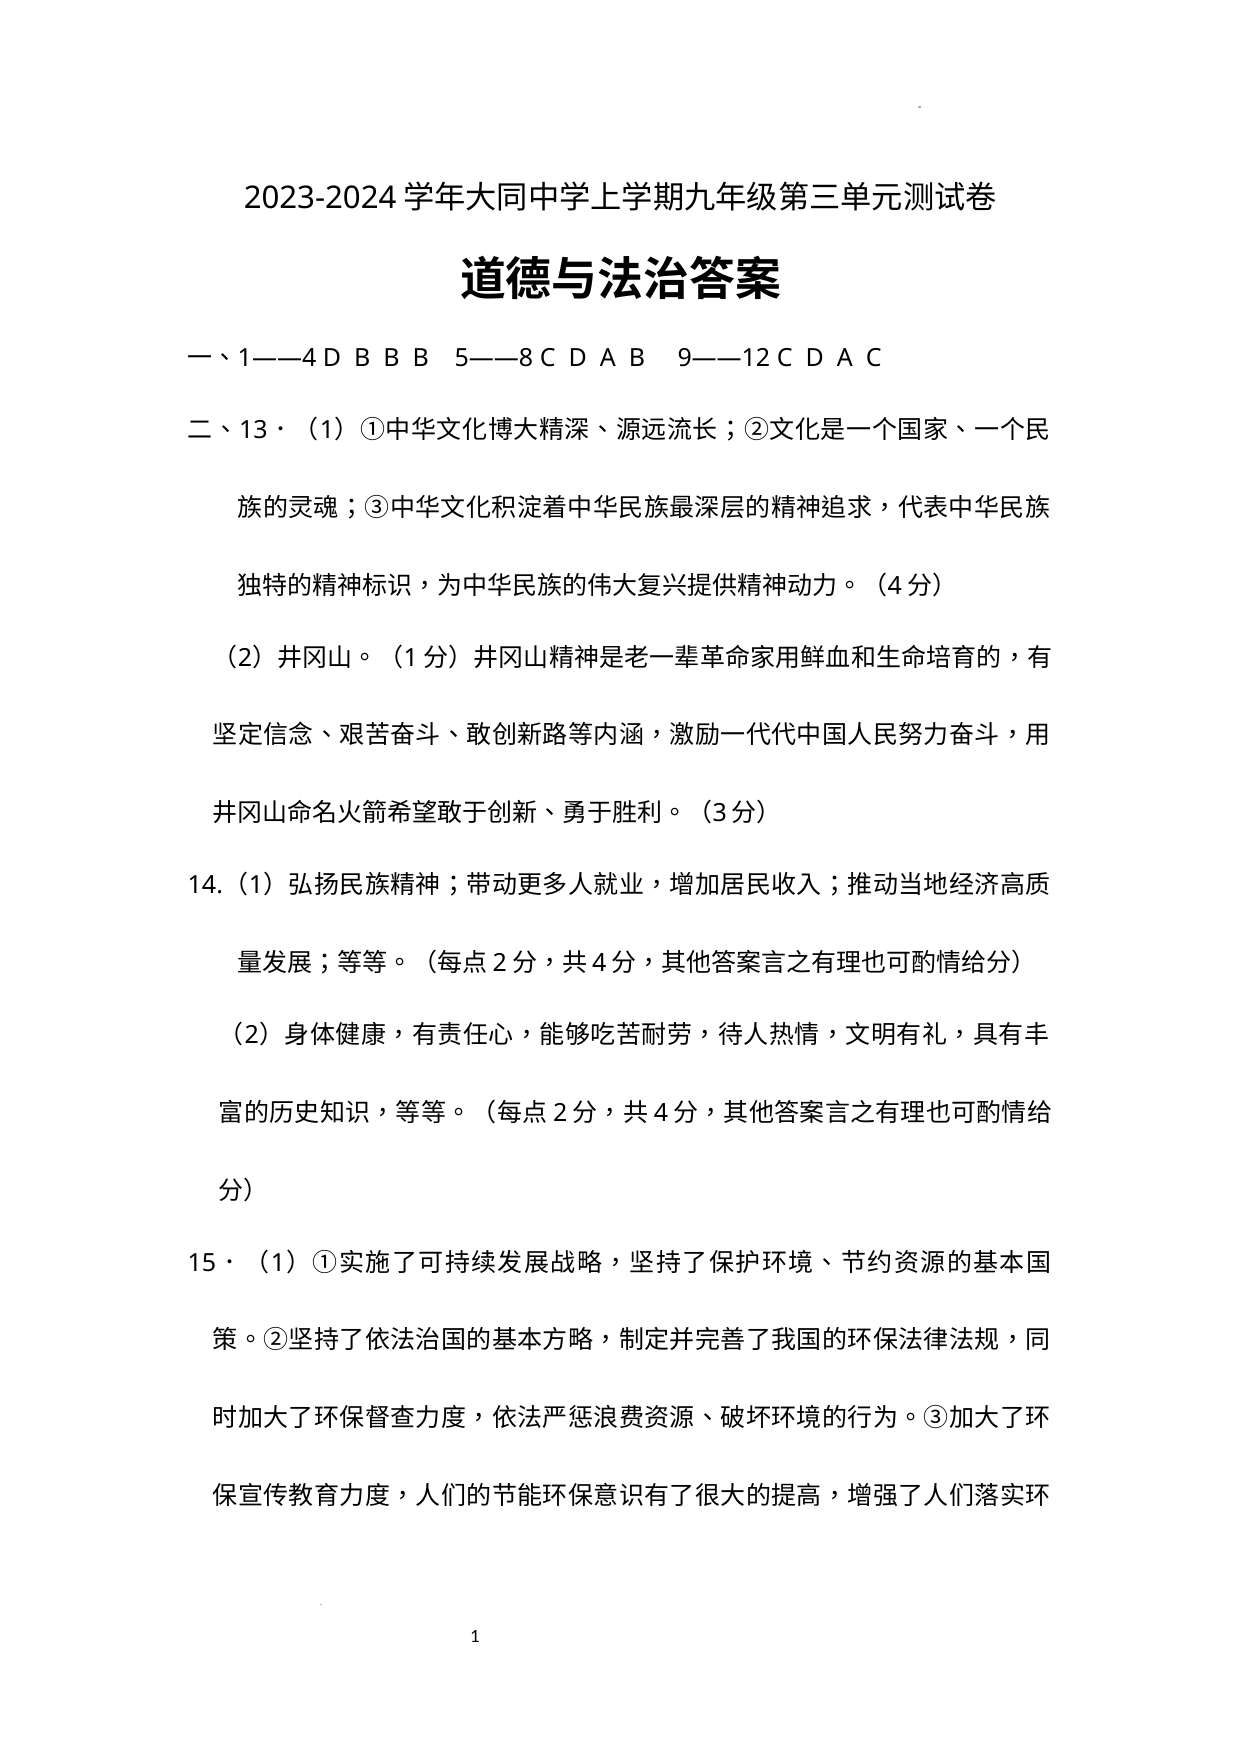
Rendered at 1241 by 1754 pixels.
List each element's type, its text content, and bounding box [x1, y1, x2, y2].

text （2）井冈山。（1分）井冈山精神是老一辈革命家用鲜血和生命培育的，有坚定信念、艰苦奋斗、敢创新路等内涵，激励一代代中国人民努力奋斗，用井冈山命名火箭希望敢于创新、勇于胜利。（3分） [212, 624, 1053, 845]
text 道德与法治答案 [187, 227, 1053, 324]
text （2）身体健康，有责任心，能够吃苦耐劳，待人热情，文明有礼，具有丰富的历史知识，等等。（每点2分，共4分，其他答案言之有理也可酌情给分） [219, 1001, 1053, 1222]
text 二、13．（1）①中华文化博大精深、源远流长；②文化是一个国家、一个民族的灵魂；③中华文化积淀着中华民族最深层的精神追求，代表中华民族独特的精神标识，为中华民族的伟大复兴提供精神动力。（4分） [187, 396, 1053, 617]
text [187, 1229, 1053, 1527]
text 2023-2024学年大同中学上学期九年级第三单元测试卷 [187, 162, 1053, 227]
text 14.（1）弘扬民族精神；带动更多人就业，增加居民收入；推动当地经济高质量发展；等等。（每点2分，共4分，其他答案言之有理也可酌情给分） [187, 851, 1053, 994]
text 一、1——4 D B B B 5——8 C D A B 9——12 C D A C [187, 324, 1053, 389]
